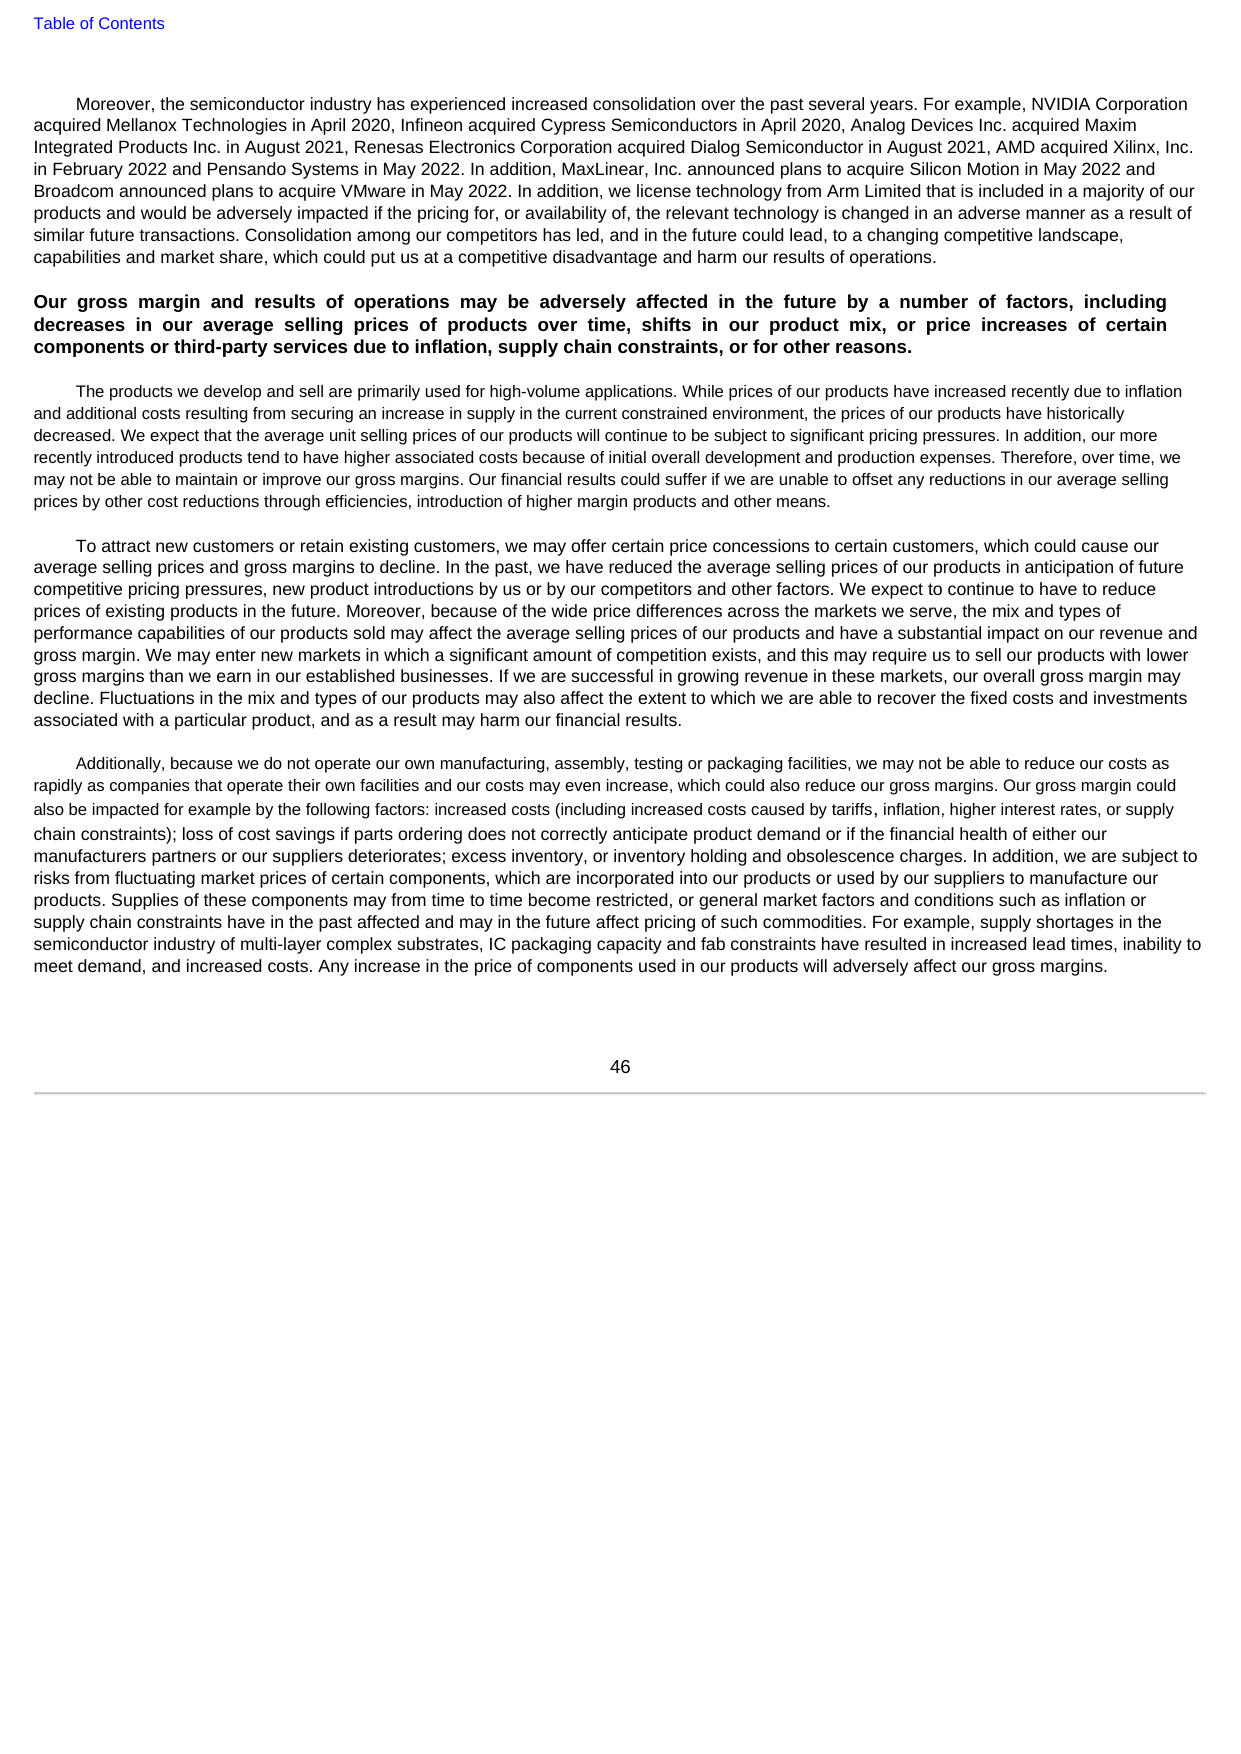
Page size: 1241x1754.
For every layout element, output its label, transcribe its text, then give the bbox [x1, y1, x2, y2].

text Additionally, because we do not operate our own manufacturing, assembly, testing or packaging facilities, we may not be able to reduce our costs as rapidly as companies that operate their own facilities and our costs may even increase, which could also reduce our gross margins. Our gross margin could [33, 754, 1194, 794]
text 46 [33, 1056, 1207, 1078]
text Moreover, the semiconductor industry has experienced increased consolidation over the past several years. For example, NVIDIA Corporation acquired Mellanox Technologies in April 2020, Infineon acquired Cypress Semiconductors in April 2020, Analog Devices Inc. acquired Maxim Integrated Products Inc. in August 2021, Renesas Electronics Corporation acquired Dialog Semiconductor in August 2021, AMD acquired Xilinx, Inc. in February 2022 and Pensando Systems in May 2022. In addition, MaxLinear, Inc. announced plans to acquire Silicon Motion in May 2022 and Broadcom announced plans to acquire VMware in May 2022. In addition, we license technology from Arm Limited that is included in a majority of our products and would be adversely impacted if the pricing for, or availability of, the relevant technology is changed in an adverse manner as a result of similar future transactions. Consolidation among our competitors has led, and in the future could lead, to a changing competitive landscape, capabilities and market share, which could put us at a competitive disadvantage and harm our results of operations. [33, 93, 1203, 267]
text also be impacted for example by the following factors: increased costs (including increased costs caused by tariffs, inflation, higher interest rates, or supply [33, 797, 1205, 820]
text Table of Contents [33, 13, 1205, 33]
text To attract new customers or retain existing customers, we may offer certain price concessions to certain customers, which could cause our average selling prices and gross margins to decline. In the past, we have reduced the average selling prices of our products in anticipation of future competitive pricing pressures, new product introductions by us or by our competitors and other factors. We expect to continue to have to reduce prices of existing products in the future. Moreover, because of the wide price differences across the markets we serve, the mix and types of performance capabilities of our products sold may affect the average selling prices of our products and have a substantial impact on our revenue and gross margin. We may enter new markets in which a significant amount of competition exists, and this may require us to sell our products with lower gross margins than we earn in our established businesses. If we are successful in growing revenue in these markets, our overall gross margin may decline. Fluctuations in the mix and types of our products may also affect the extent to which we are able to recover the fixed costs and investments associated with a particular product, and as a result may harm our financial results. [33, 536, 1205, 730]
text The products we develop and sell are primarily used for high-volume applications. While prices of our products have increased recently due to inflation and additional costs resulting from securing an increase in supply in the current constrained environment, the prices of our products have historically decreased. We expect that the average unit selling prices of our products will continue to be subject to significant pricing pressures. In addition, our more recently introduced products tend to have higher associated costs because of initial overall development and production expenses. Therefore, over time, we may not be able to maintain or improve our gross margins. Our financial results could suffer if we are unable to offset any reductions in our average selling prices by other cost reductions through efficiencies, introduction of higher margin products and other means. [33, 381, 1201, 511]
text Our gross margin and results of operations may be adversely affected in the future by a number of factors, including decreases in our average selling prices of products over time, shifts in our product mix, or price increases of certain components or third-party services due to inflation, supply chain constraints, or for other reasons. [33, 291, 1169, 357]
picture [32, 1089, 1207, 1097]
text chain constraints); loss of cost savings if parts ordering does not correctly anticipate product demand or if the financial health of either our manufacturers partners or our suppliers deteriorates; excess inventory, or inventory holding and obsolescence charges. In addition, we are subject to risks from fluctuating market prices of certain components, which are incorporated into our products or used by our suppliers to manufacture our products. Supplies of these components may from time to time become restricted, or general market factors and conditions such as inflation or supply chain constraints have in the past affected and may in the future affect pricing of such commodities. For example, supply shortages in the semiconductor industry of multi-layer complex substrates, IC packaging capacity and fab constraints have resulted in increased lead times, inability to meet demand, and increased costs. Any increase in the price of components used in our products will adversely affect our gross margins. [33, 824, 1203, 976]
